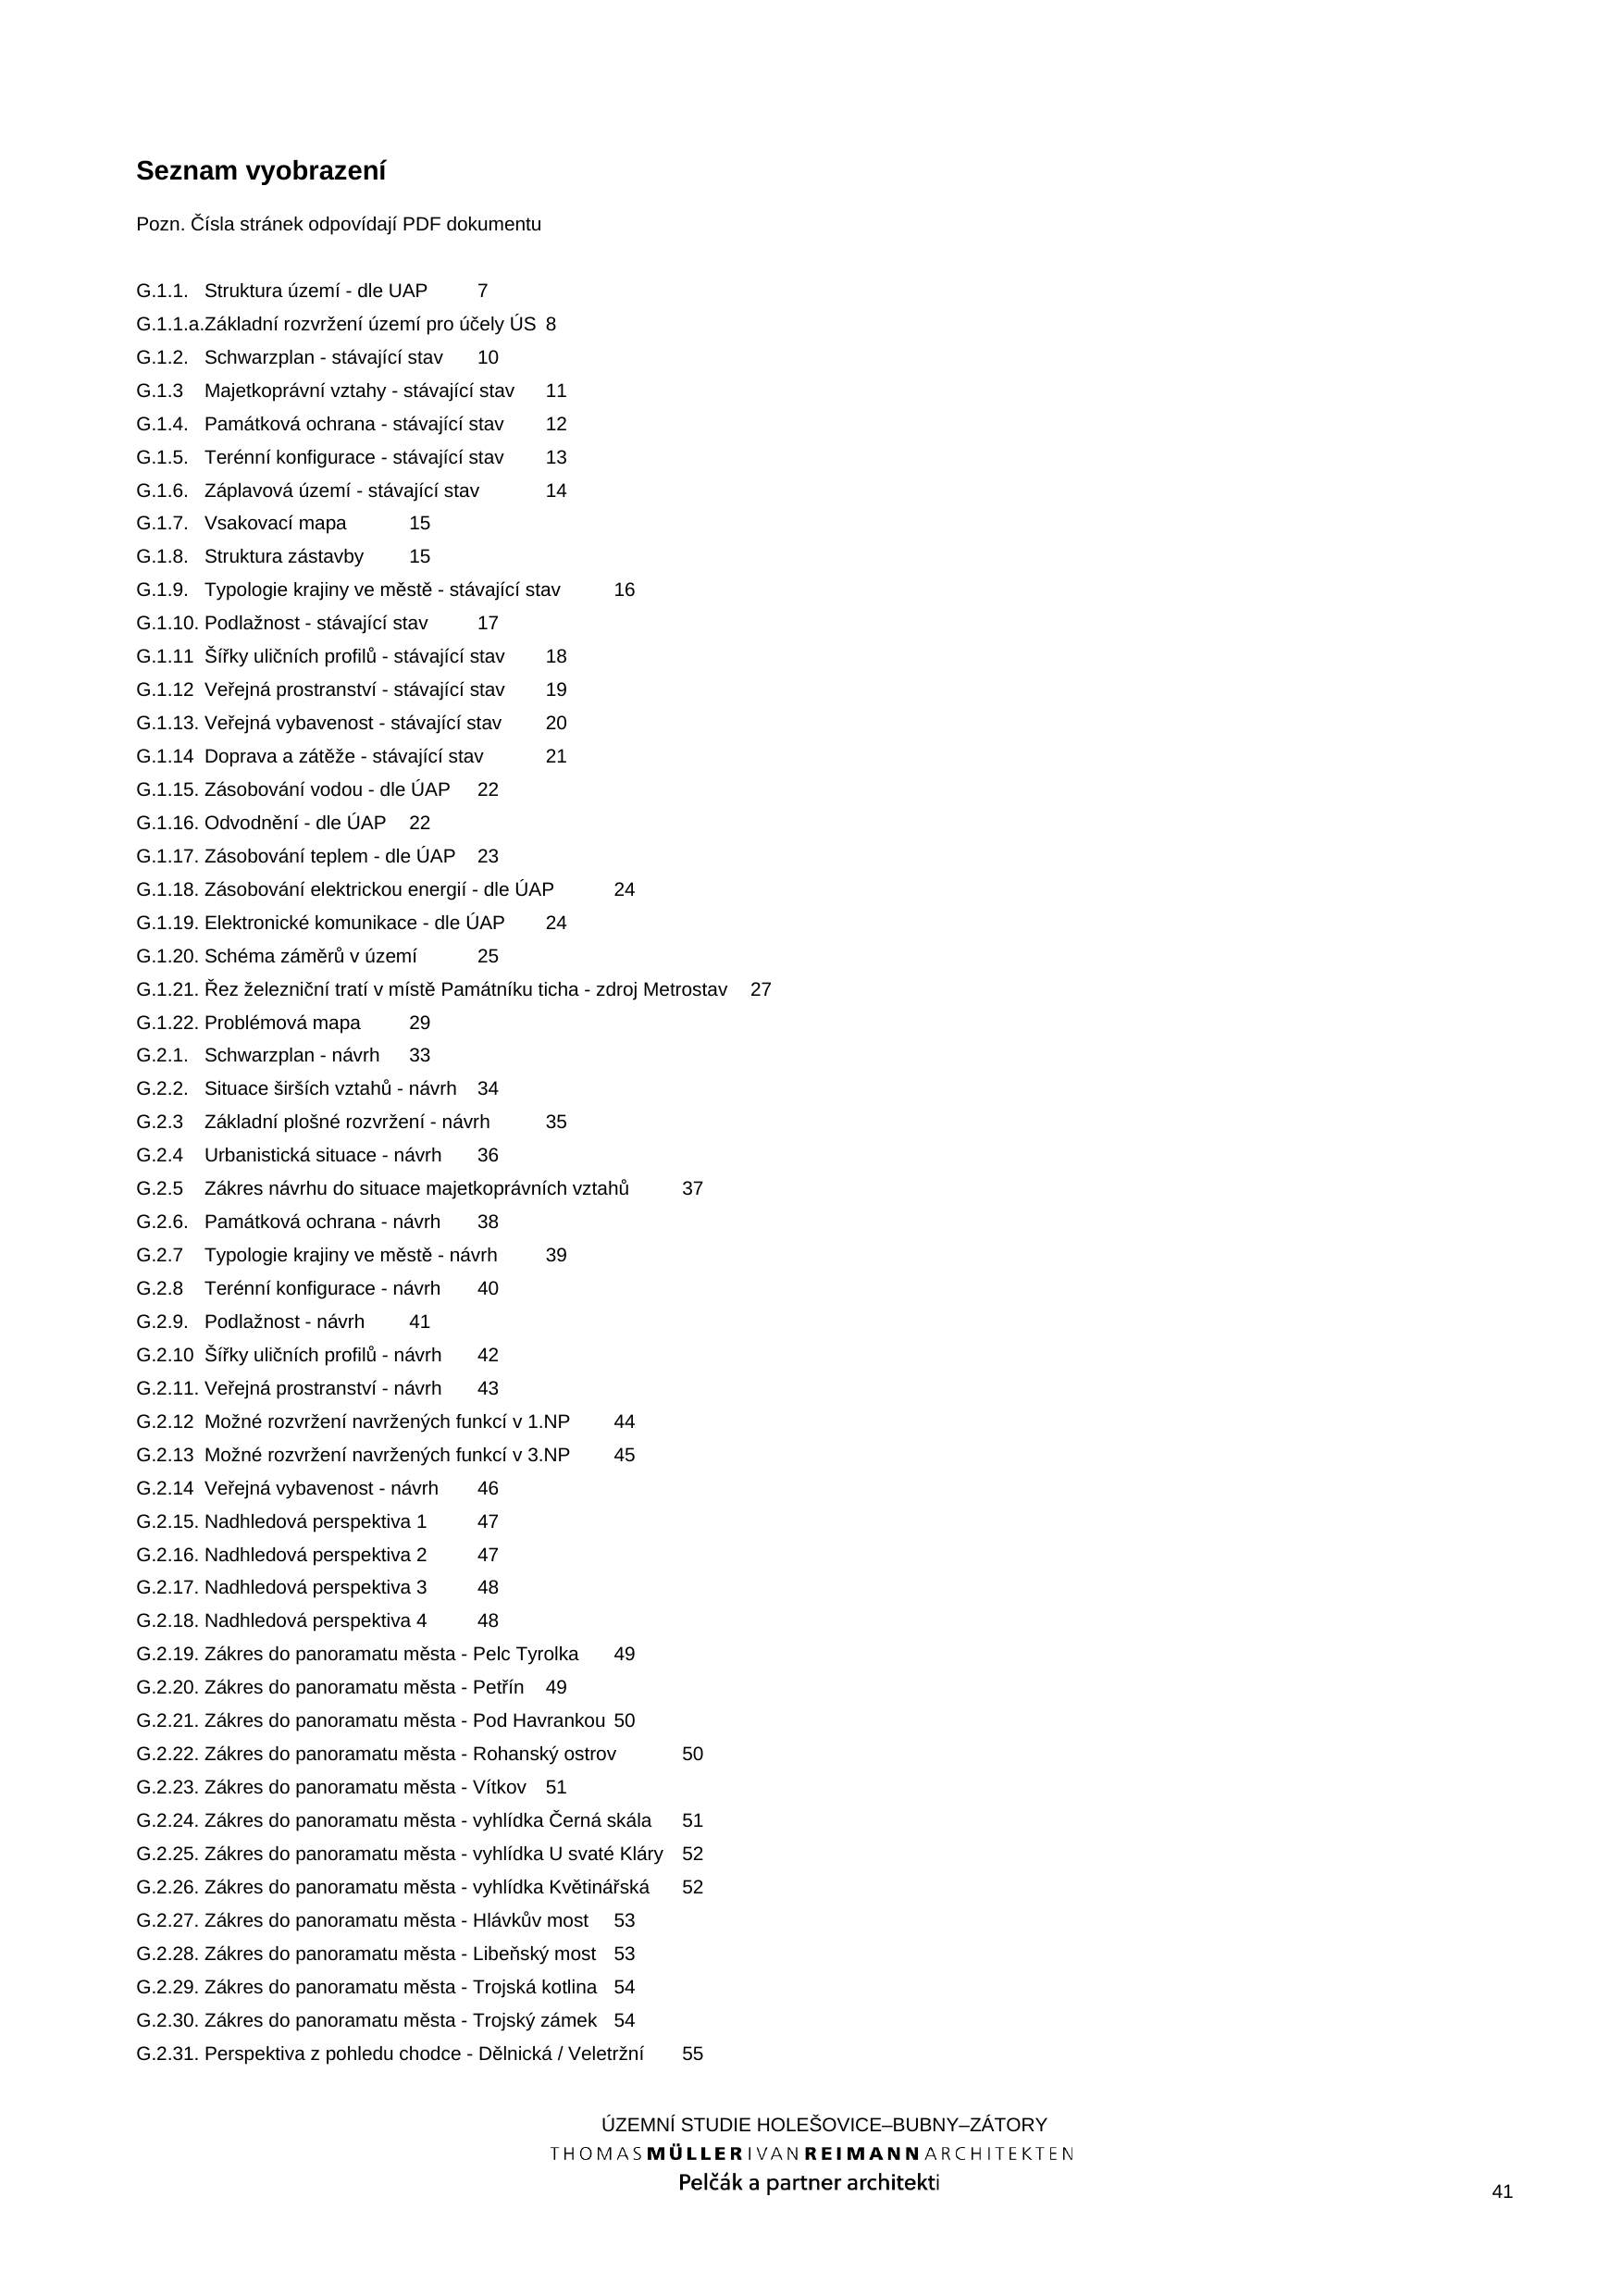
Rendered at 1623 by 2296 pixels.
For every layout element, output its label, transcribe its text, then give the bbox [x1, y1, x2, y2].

text G.2.4 Urbanistická situace - návrh 36 [136, 1144, 1513, 1166]
text G.2.6. Památková ochrana - návrh 38 [136, 1210, 1513, 1233]
text G.1.5. Terénní konfigurace - stávající stav 13 [136, 445, 1513, 467]
text G.1.1. Struktura území - dle UAP 7 [136, 279, 1513, 302]
text G.2.8 Terénní konfigurace - návrh 40 [136, 1277, 1513, 1299]
text G.1.19. Elektronické komunikace - dle ÚAP 24 [136, 911, 1513, 933]
text G.1.9. Typologie krajiny ve městě - stávající stav 16 [136, 578, 1513, 601]
text G.1.14 Doprava a zátěže - stávající stav 21 [136, 745, 1513, 767]
text G.2.30. Zákres do panoramatu města - Trojský zámek 54 [136, 2009, 1513, 2030]
text G.1.22. Problémová mapa 29 [136, 1011, 1513, 1033]
text G.2.26. Zákres do panoramatu města - vyhlídka Květinářská 52 [136, 1876, 1513, 1898]
text G.2.16. Nadhledová perspektiva 2 47 [136, 1543, 1513, 1565]
text G.2.29. Zákres do panoramatu města - Trojská kotlina 54 [136, 1975, 1513, 1997]
text G.1.6. Záplavová území - stávající stav 14 [136, 478, 1513, 501]
text G.2.2. Situace širších vztahů - návrh 34 [136, 1077, 1513, 1099]
text G.1.4. Památková ochrana - stávající stav 12 [136, 413, 1513, 434]
text G.1.12 Veřejná prostranství - stávající stav 19 [136, 678, 1513, 701]
text G.1.3 Majetkoprávní vztahy - stávající stav 11 [136, 379, 1513, 401]
text G.2.9. Podlažnost - návrh 41 [136, 1310, 1513, 1333]
text G.2.1. Schwarzplan - návrh 33 [136, 1044, 1513, 1066]
text G.2.10 Šířky uličních profilů - návrh 42 [136, 1344, 1513, 1366]
text G.2.19. Zákres do panoramatu města - Pelc Tyrolka 49 [136, 1643, 1513, 1665]
text G.2.17. Nadhledová perspektiva 3 48 [136, 1576, 1513, 1598]
text Seznam vyobrazení [136, 147, 1513, 185]
text G.2.23. Zákres do panoramatu města - Vítkov 51 [136, 1776, 1513, 1798]
text G.1.8. Struktura zástavby 15 [136, 545, 1513, 567]
text G.2.27. Zákres do panoramatu města - Hlávkův most 53 [136, 1909, 1513, 1931]
text G.2.15. Nadhledová perspektiva 1 47 [136, 1509, 1513, 1532]
text G.2.5 Zákres návrhu do situace majetkoprávních vztahů 37 [136, 1177, 1513, 1199]
text G.1.2. Schwarzplan - stávající stav 10 [136, 346, 1513, 368]
text G.2.18. Nadhledová perspektiva 4 48 [136, 1609, 1513, 1632]
text G.1.11 Šířky uličních profilů - stávající stav 18 [136, 645, 1513, 667]
text G.2.25. Zákres do panoramatu města - vyhlídka U svaté Kláry 52 [136, 1843, 1513, 1865]
text G.2.11. Veřejná prostranství - návrh 43 [136, 1377, 1513, 1399]
text G.2.12 Možné rozvržení navržených funkcí v 1.NP 44 [136, 1410, 1513, 1433]
picture [680, 2172, 939, 2195]
text G.2.13 Možné rozvržení navržených funkcí v 3.NP 45 [136, 1443, 1513, 1465]
text G.1.1.a.Základní rozvržení území pro účely ÚS 8 [136, 313, 1513, 335]
text G.2.14 Veřejná vybavenost - návrh 46 [136, 1477, 1513, 1498]
text G.2.31. Perspektiva z pohledu chodce - Dělnická / Veletržní 55 [136, 2042, 1513, 2064]
text G.1.10. Podlažnost - stávající stav 17 [136, 612, 1513, 634]
text G.2.28. Zákres do panoramatu města - Libeňský most 53 [136, 1942, 1513, 1965]
text G.1.16. Odvodnění - dle ÚAP 22 [136, 812, 1513, 834]
text G.2.22. Zákres do panoramatu města - Rohanský ostrov 50 [136, 1743, 1513, 1765]
text G.1.13. Veřejná vybavenost - stávající stav 20 [136, 712, 1513, 734]
text G.2.21. Zákres do panoramatu města - Pod Havrankou 50 [136, 1709, 1513, 1731]
text G.1.21. Řez železniční tratí v místě Památníku ticha - zdroj Metrostav 27 [136, 977, 1513, 999]
text G.1.18. Zásobování elektrickou energií - dle ÚAP 24 [136, 878, 1513, 900]
text Pozn. Čísla stránek odpovídají PDF dokumentu [136, 213, 1513, 235]
text G.1.17. Zásobování teplem - dle ÚAP 23 [136, 845, 1513, 867]
picture [550, 2143, 1072, 2160]
text G.2.24. Zákres do panoramatu města - vyhlídka Černá skála 51 [136, 1809, 1513, 1831]
text G.1.7. Vsakovací mapa 15 [136, 512, 1513, 534]
text G.1.15. Zásobování vodou - dle ÚAP 22 [136, 778, 1513, 800]
text G.2.3 Základní plošné rozvržení - návrh 35 [136, 1111, 1513, 1133]
text G.2.7 Typologie krajiny ve městě - návrh 39 [136, 1244, 1513, 1266]
text G.1.20. Schéma záměrů v území 25 [136, 945, 1513, 966]
text G.2.20. Zákres do panoramatu města - Petřín 49 [136, 1676, 1513, 1698]
